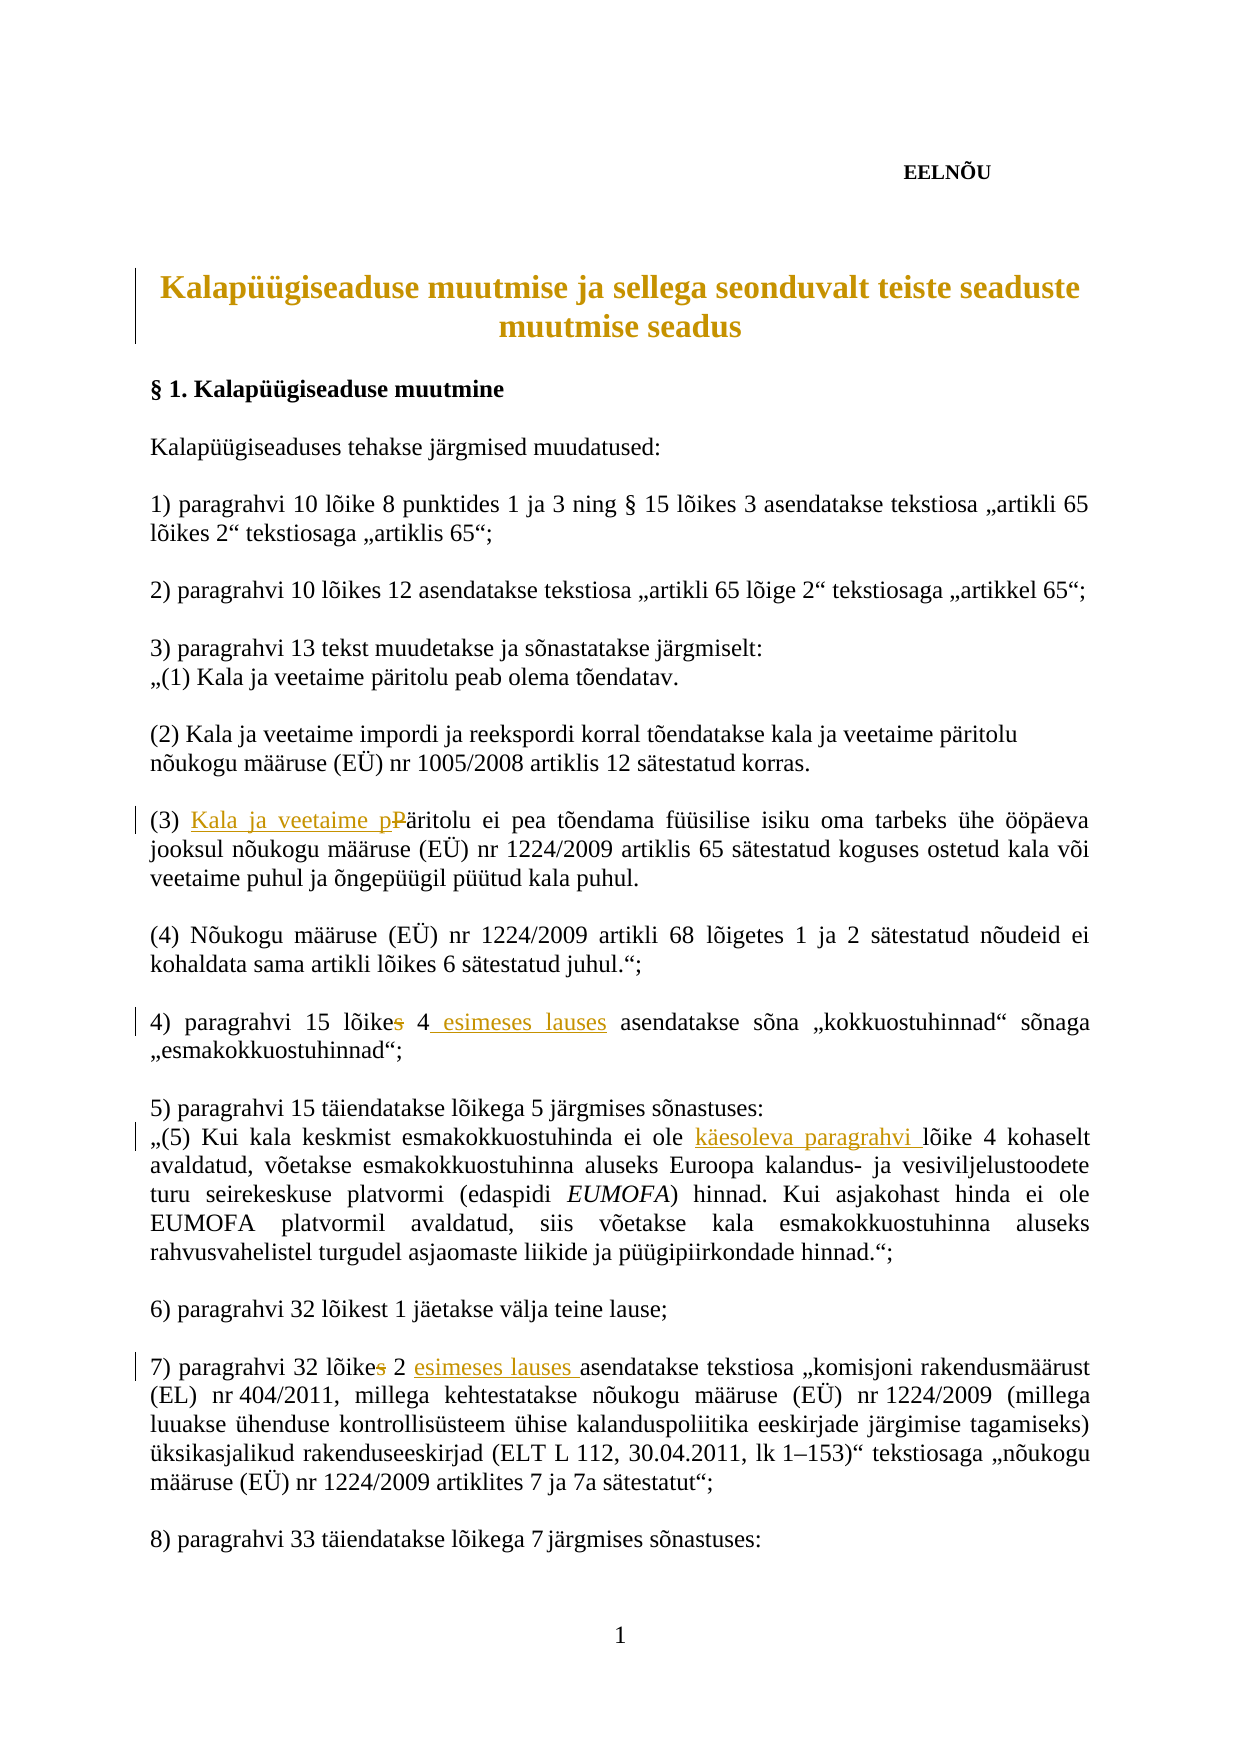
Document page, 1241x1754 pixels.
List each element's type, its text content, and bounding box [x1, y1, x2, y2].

text 1) paragrahvi 10 lõike 8 punktides 1 ja 3 ning § 15 lõikes 3 asendatakse tekstiosa „artikli 65 lõikes 2“ tekstiosaga „artiklis 65“; [150, 489, 1090, 547]
text 4) paragrahvi 15 lõike 4 asendatakse sõna „kokkuostuhinnad“ sõnaga „esmakokkuostuhinnad“; [150, 1007, 1090, 1064]
text Kalapüügiseaduse muutmise ja sellega seonduvalt teiste seaduste muutmise seadus [150, 267, 1090, 344]
text 7) paragrahvi 32 lõike 2 asendatakse tekstiosa „komisjoni rakendusmäärust (EL) nr 404/2011, millega kehtestatakse nõukogu määruse (EÜ) nr 1224/2009 (millega luuakse ühenduse kontrollisüsteem ühise kalanduspoliitika eeskirjade järgimise tagamiseks) üksikasjalikud rakenduseeskirjad (ELT L 112, 30.04.2011, lk 1–153)“ tekstiosaga „nõukogu määruse (EÜ) nr 1224/2009 artiklites 7 ja 7a sätestatut“; [150, 1352, 1090, 1496]
text (3) äritolu ei pea tõendama füüsilise isiku oma tarbeks ühe ööpäeva jooksul nõukogu määruse (EÜ) nr 1224/2009 artiklis 65 sätestatud koguses ostetud kala või veetaime puhul ja õngepüügil püütud kala puhul. [150, 806, 1090, 892]
text 3) paragrahvi 13 tekst muudetakse ja sõnastatakse järgmiselt: [150, 633, 1090, 662]
text „(1) Kala ja veetaime päritolu peab olema tõendatav. [150, 662, 1090, 691]
text nõukogu määruse (EÜ) nr 1005/2008 artiklis 12 sätestatud korras. [150, 748, 1090, 777]
text 6) paragrahvi 32 lõikest 1 jäetakse välja teine lause; [150, 1294, 1090, 1323]
subtitle § 1. Kalapüügiseaduse muutmine [150, 374, 1090, 403]
text (2) Kala ja veetaime impordi ja reekspordi korral tõendatakse kala ja veetaime päritolu [150, 719, 1090, 748]
text (4) Nõukogu määruse (EÜ) nr 1224/2009 artikli 68 lõigetes 1 ja 2 sätestatud nõudeid ei kohaldata sama artikli lõikes 6 sätestatud juhul.“; [150, 921, 1090, 978]
text 5) paragrahvi 15 täiendatakse lõikega 5 järgmises sõnastuses: [150, 1093, 1090, 1122]
text 8) paragrahvi 33 täiendatakse lõikega 7 järgmises sõnastuses: [150, 1524, 1090, 1553]
text 2) paragrahvi 10 lõikes 12 asendatakse tekstiosa „artikli 65 lõige 2“ tekstiosaga „artikkel 65“; [150, 576, 1090, 604]
text Kalapüügiseaduses tehakse järgmised muudatused: [150, 432, 1090, 461]
text „(5) Kui kala keskmist esmakokkuostuhinda ei ole lõike 4 kohaselt avaldatud, võetakse esmakokkuostuhinna aluseks Euroopa kalandus- ja vesiviljelustoodete turu seirekeskuse platvormi (edaspidi EUMOFA) hinnad. Kui asjakohast hinda ei ole EUMOFA platvormil avaldatud, siis võetakse kala esmakokkuostuhinna aluseks rahvusvahelistel turgudel asjaomaste liikide ja püügipiirkondade hinnad.“; [150, 1122, 1090, 1266]
